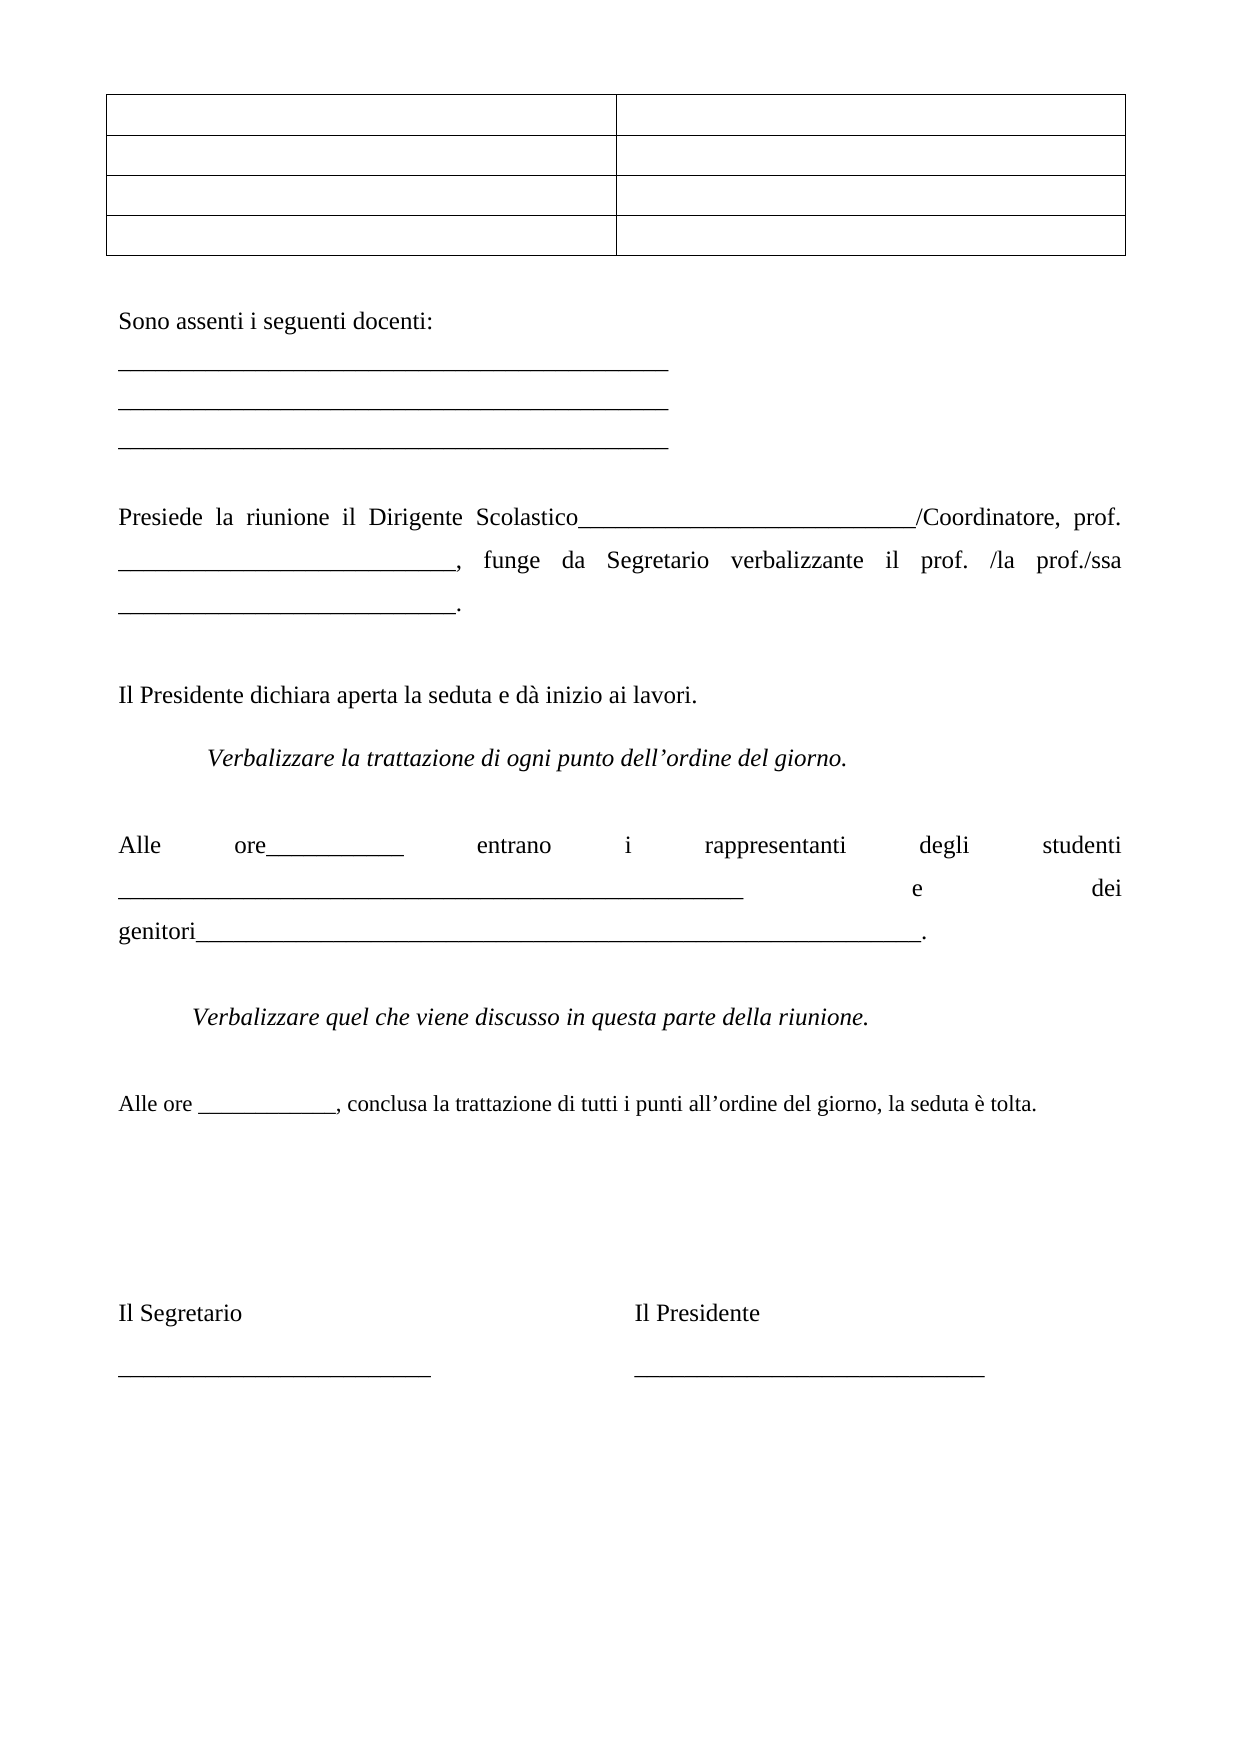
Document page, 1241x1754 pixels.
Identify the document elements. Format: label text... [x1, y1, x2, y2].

table_cell [107, 95, 616, 134]
text ____________________________________________ [118, 423, 1122, 452]
table_cell [617, 216, 1125, 255]
text Il Presidente dichiara aperta la seduta e dà inizio ai lavori. [118, 681, 1122, 709]
text Alle ore___________ entrano i rappresentanti degli studenti __________________________________________________ e dei genitori__________________________________________________________. [118, 830, 1122, 945]
text Verbalizzare quel che viene discusso in questa parte della riunione. [118, 1002, 1122, 1031]
table_cell [107, 136, 616, 175]
table_cell [617, 176, 1125, 215]
text Il Segretario Il Presidente [118, 1298, 1122, 1326]
text ____________________________________________ [118, 345, 1122, 374]
table_cell [617, 136, 1125, 175]
text Presiede la riunione il Dirigente Scolastico___________________________/Coordinatore, prof. ___________________________, funge da Segretario verbalizzante il prof. /la prof./ssa ___________________________. [118, 502, 1122, 617]
table_cell [107, 176, 616, 215]
text ____________________________________________ [118, 384, 1122, 413]
text Alle ore ____________, conclusa la trattazione di tutti i punti all’ordine del giorno, la seduta è tolta. [118, 1090, 1122, 1116]
table_cell [107, 216, 616, 255]
text _________________________ ____________________________ [118, 1351, 1122, 1380]
text Sono assenti i seguenti docenti: [118, 306, 1122, 334]
table_cell [617, 95, 1125, 134]
text Verbalizzare la trattazione di ogni punto dell’ordine del giorno. [207, 743, 1122, 772]
